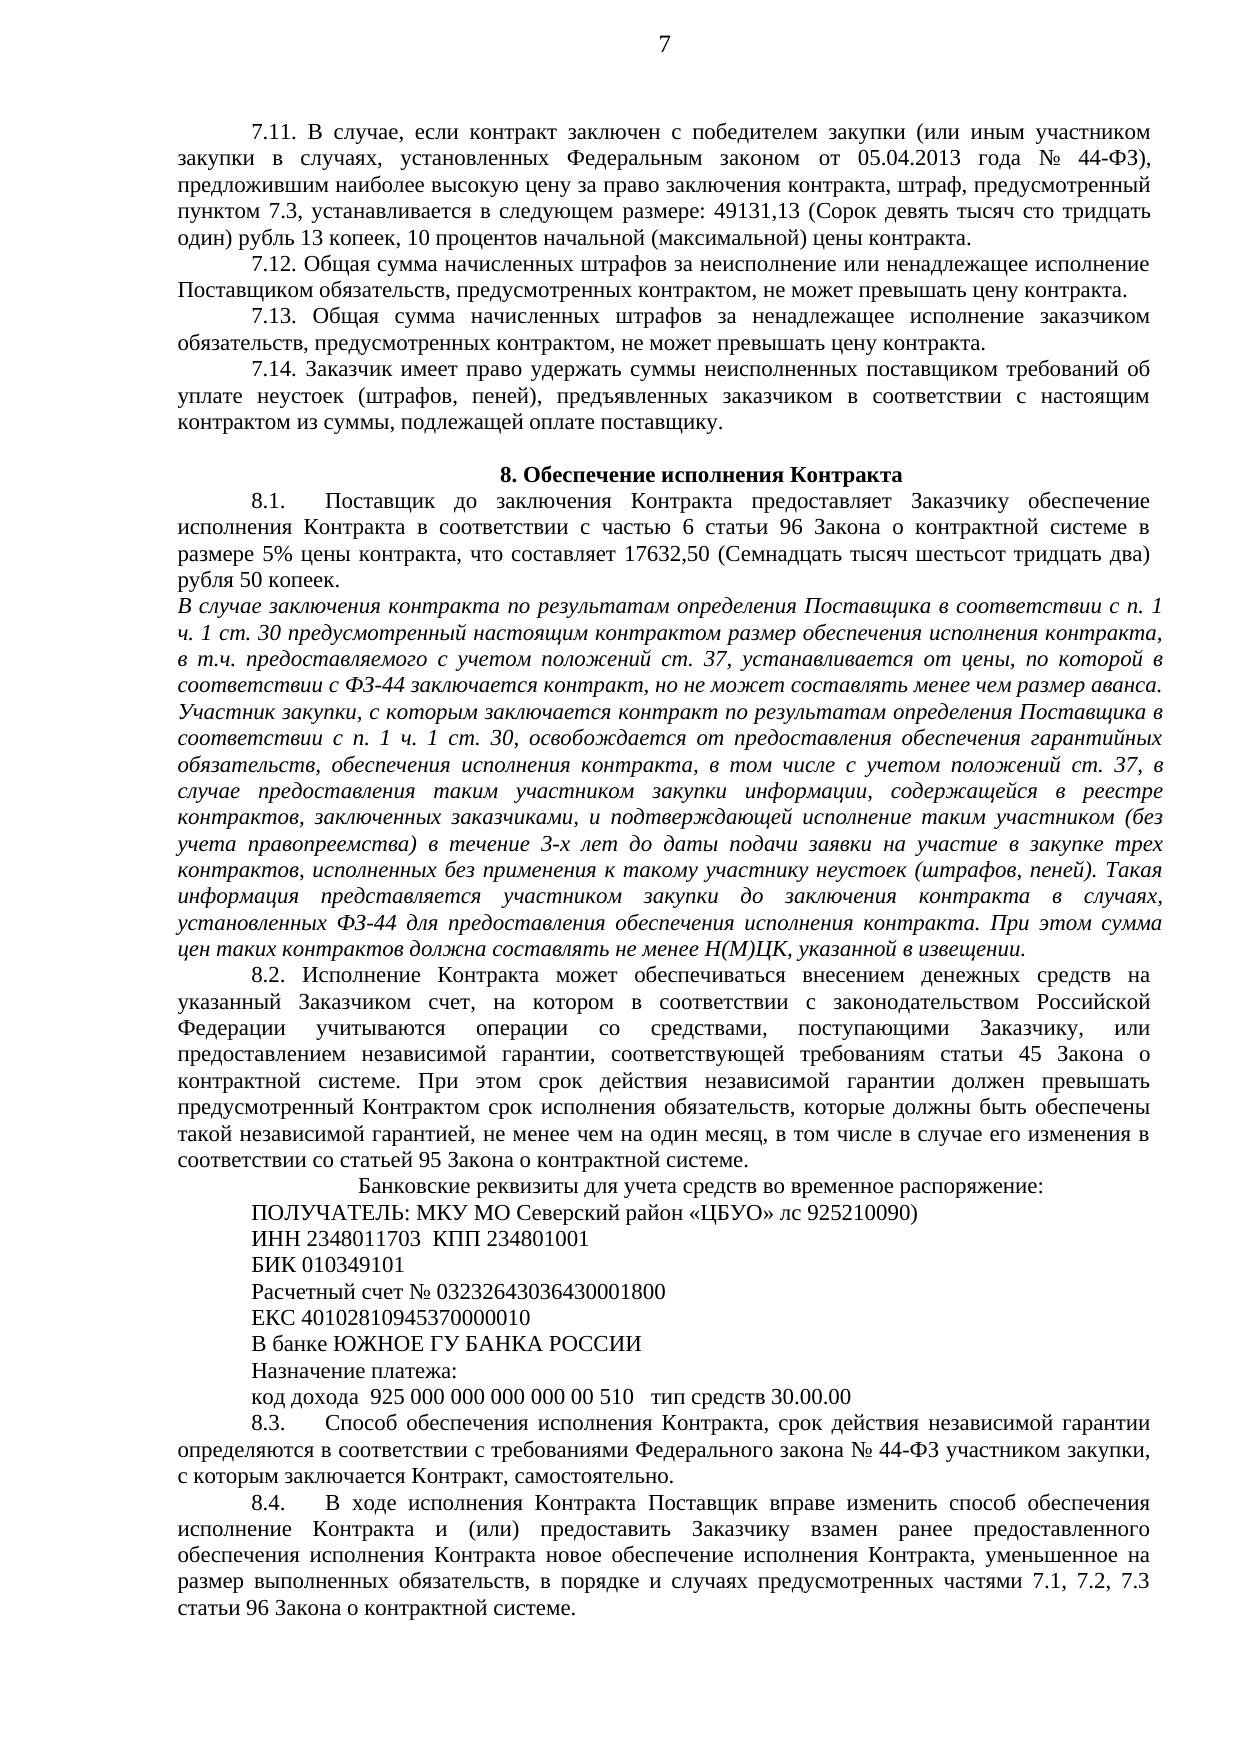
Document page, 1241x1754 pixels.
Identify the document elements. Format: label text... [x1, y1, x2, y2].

text 8.1. Поставщик до заключения Контракта предоставляет Заказчику обеспечение исполнения Контракта в соответствии с частью 6 статьи 96 Закона о контрактной системе в размере 5% цены контракта, что составляет 17632,50 (Семнадцать тысяч шестьсот тридцать два) рубля 50 копеек. [177, 487, 1152, 592]
text 7.12. Общая сумма начисленных штрафов за неисполнение или ненадлежащее исполнение Поставщиком обязательств, предусмотренных контрактом, не может превышать цену контракта. [177, 250, 1152, 303]
text ЕКС 40102810945370000010 [177, 1304, 1152, 1330]
text БИК 010349101 [177, 1251, 1152, 1278]
text 7.11. В случае, если контракт заключен с победителем закупки (или иным участником закупки в случаях, установленных Федеральным законом от 05.04.2013 года № 44-ФЗ), предложившим наиболее высокую цену за право заключения контракта, штраф, предусмотренный пунктом 7.3, устанавливается в следующем размере: 49131,13 (Сорок девять тысяч сто тридцать один) рубль 13 копеек, 10 процентов начальной (максимальной) цены контракта. [177, 118, 1152, 250]
text Банковские реквизиты для учета средств во временное распоряжение: [177, 1172, 1152, 1199]
text 8.3. Способ обеспечения исполнения Контракта, срок действия независимой гарантии определяются в соответствии с требованиями Федерального закона № 44-ФЗ участником закупки, с которым заключается Контракт, самостоятельно. [177, 1409, 1152, 1488]
text 7.14. Заказчик имеет право удержать суммы неисполненных поставщиком требований об уплате неустоек (штрафов, пеней), предъявленных заказчиком в соответствии с настоящим контрактом из суммы, подлежащей оплате поставщику. [177, 355, 1152, 434]
text 8. Обеспечение исполнения Контракта [177, 461, 1152, 487]
text 8.2. Исполнение Контракта может обеспечиваться внесением денежных средств на указанный Заказчиком счет, на котором в соответствии с законодательством Российской Федерации учитываются операции со средствами, поступающими Заказчику, или предоставлением независимой гарантии, соответствующей требованиям статьи 45 Закона о контрактной системе. При этом срок действия независимой гарантии должен превышать предусмотренный Контрактом срок исполнения обязательств, которые должны быть обеспечены такой независимой гарантией, не менее чем на один месяц, в том числе в случае его изменения в соответствии со статьей 95 Закона о контрактной системе. [177, 961, 1152, 1172]
text Расчетный счет № 03232643036430001800 [177, 1278, 1152, 1304]
text Назначение платежа: [177, 1357, 1152, 1383]
text 8.4. В ходе исполнения Контракта Поставщик вправе изменить способ обеспечения исполнение Контракта и (или) предоставить Заказчику взамен ранее предоставленного обеспечения исполнения Контракта новое обеспечение исполнения Контракта, уменьшенное на размер выполненных обязательств, в порядке и случаях предусмотренных частями 7.1, 7.2, 7.3 статьи 96 Закона о контрактной системе. [177, 1488, 1152, 1620]
text 7.13. Общая сумма начисленных штрафов за ненадлежащее исполнение заказчиком обязательств, предусмотренных контрактом, не может превышать цену контракта. [177, 303, 1152, 355]
text В банке ЮЖНОЕ ГУ БАНКА РОССИИ [177, 1330, 1152, 1357]
text ПОЛУЧАТЕЛЬ: МКУ МО Северский район «ЦБУО» лс 925210090) [177, 1199, 1152, 1225]
text ИНН 2348011703 КПП 234801001 [177, 1225, 1152, 1251]
text код дохода 925 000 000 000 000 00 510 тип средств 30.00.00 [177, 1383, 1152, 1409]
text В случае заключения контракта по результатам определения Поставщика в соответствии с п. 1 ч. 1 ст. 30 предусмотренный настоящим контрактом размер обеспечения исполнения контракта, в т.ч. предоставляемого с учетом положений ст. 37, устанавливается от цены, по которой в соответствии с ФЗ-44 заключается контракт, но не может составлять менее чем размер аванса. [177, 592, 1166, 698]
text Участник закупки, с которым заключается контракт по результатам определения Поставщика в соответствии с п. 1 ч. 1 ст. 30, освобождается от предоставления обеспечения гарантийных обязательств, обеспечения исполнения контракта, в том числе с учетом положений ст. 37, в случае предоставления таким участником закупки информации, содержащейся в реестре контрактов, заключенных заказчиками, и подтверждающей исполнение таким участником (без учета правопреемства) в течение 3-х лет до даты подачи заявки на участие в закупке трех контрактов, исполненных без применения к такому участнику неустоек (штрафов, пеней). Такая информация представляется участником закупки до заключения контракта в случаях, установленных ФЗ-44 для предоставления обеспечения исполнения контракта. При этом сумма цен таких контрактов должна составлять не менее Н(М)ЦК, указанной в извещении. [177, 698, 1166, 961]
